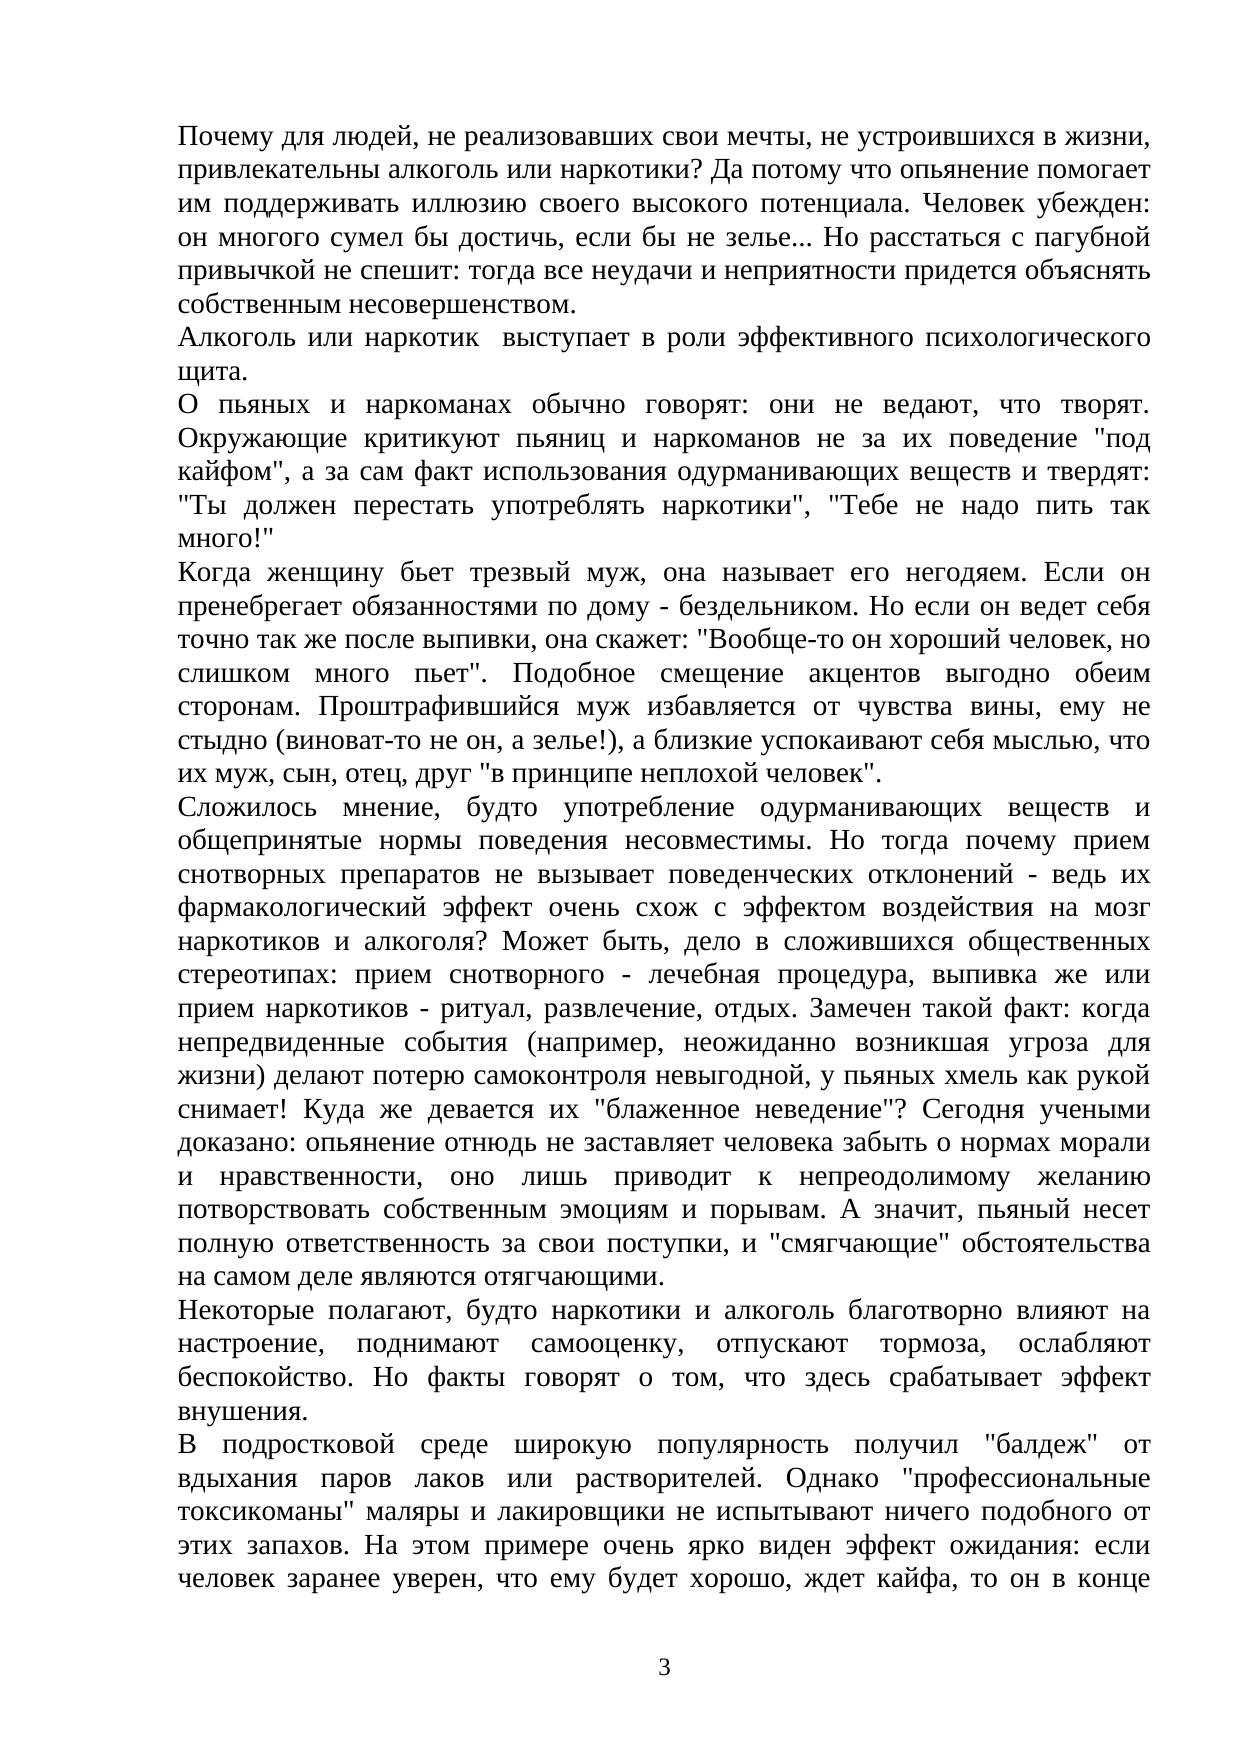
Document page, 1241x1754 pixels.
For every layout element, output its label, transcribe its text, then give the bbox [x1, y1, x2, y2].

text Почему для людей, не реализовавших свои мечты, не устроившихся в жизни, привлекательны алкоголь или наркотики? Да потому что опьянение помогает им поддерживать иллюзию своего высокого потенциала. Человек убежден: он многого сумел бы достичь, если бы не зелье... Но расстаться с пагубной привычкой не спешит: тогда все неудачи и неприятности придется объяснять собственным несовершенством. [177, 118, 1152, 319]
text О пьяных и наркоманах обычно говорят: они не ведают, что творят. Окружающие критикуют пьяниц и наркоманов не за их поведение "под кайфом", а за сам факт использования одурманивающих веществ и твердят: "Ты должен перестать употреблять наркотики", "Тебе не надо пить так много!" [177, 386, 1152, 554]
text Алкоголь или наркотик выступает в роли эффективного психологического щита. [177, 319, 1152, 386]
text Когда женщину бьет трезвый муж, она называет его негодяем. Если он пренебрегает oбязaннocтями по дому - бездельником. Но если он ведет себя точно так же после выпивки, она скажет: "Вообще-то он хороший человек, но слишком много пьет". Подобное смещение акцентов выгодно обеим сторонам. Проштрафившийся муж избавляется от чувства вины, ему не стыдно (виноват-то не он, а зелье!), а близкие успокаивают себя мыслью, что их муж, сын, отец, друг "в принципе неплохой человек". [177, 554, 1152, 789]
text Сложилось мнение, будто употребление одурманивающих веществ и общепринятые нормы поведения несовместимы. Но тогда почему прием снотворных препаратов не вызывает поведенческих отклонений - ведь их фармакологический эффект очень схож с эффектом воздействия на мозг наркотиков и алкоголя? Может быть, дело в сложившихся общественных стереотипах: прием снотворного - лечебная процедура, выпивка же или прием наркотиков - ритуал, развлечение, отдых. Замечен такой факт: когда непредвиденные события (например, неожиданно возникшая угроза для жизни) делают потерю самоконтроля невыгодной, у пьяных хмель как рукой снимает! Куда же девается их "блаженное неведение"? Сегодня учеными доказано: опьянение отнюдь не заставляет человека забыть о нормах морали и нравственности, оно лишь приводит к непреодолимому желанию потворствовать собственным эмоциям и порывам. А значит, пьяный несет полную ответственность за свои поступки, и "смягчающие" обстоятельства на самом деле являются отягчающими. [177, 789, 1152, 1292]
text Некоторые полагают, будто наркотики и алкоголь благотворно влияют на настроение, поднимают самооценку, отпускают тормоза, ослабляют беспокойство. Но факты говорят о том, что здесь срабатывает эффект внушения. [177, 1292, 1152, 1426]
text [177, 1426, 1152, 1594]
